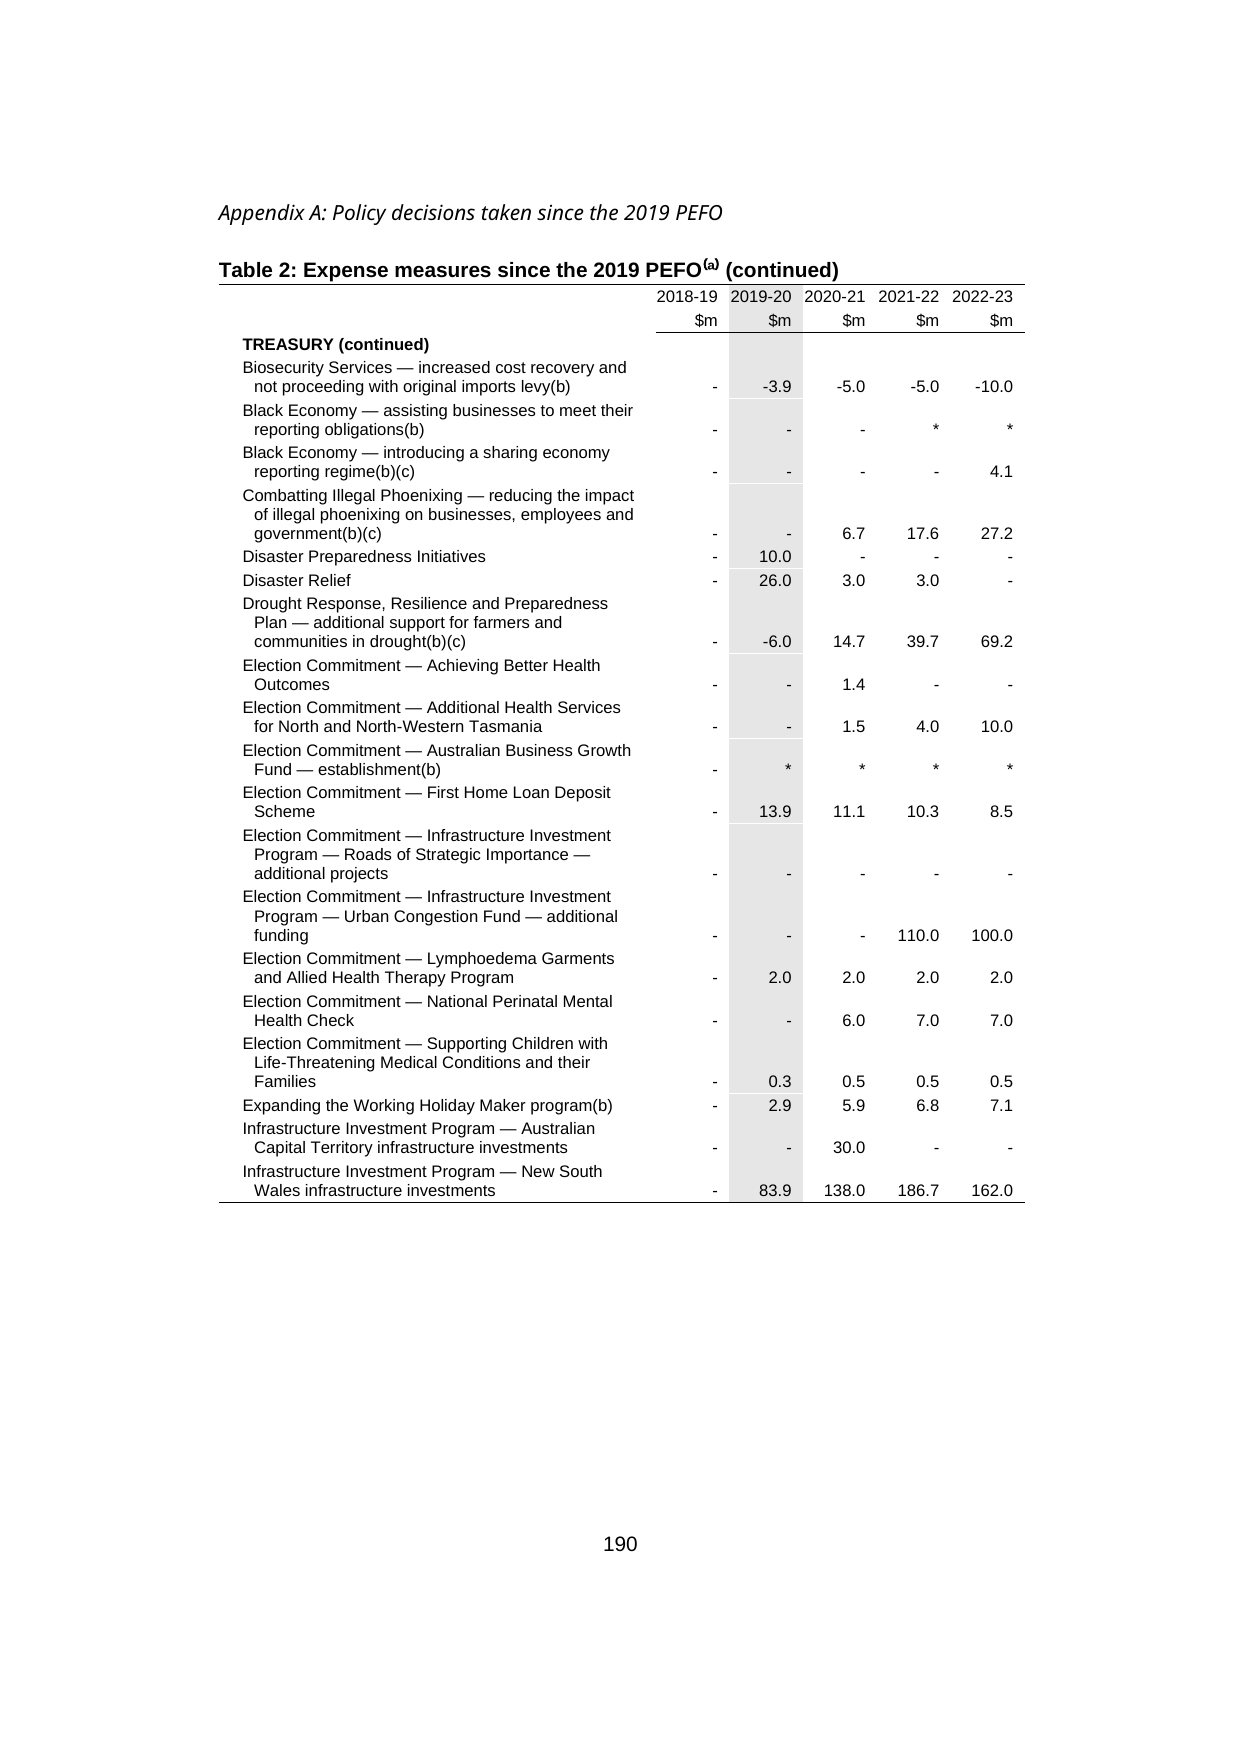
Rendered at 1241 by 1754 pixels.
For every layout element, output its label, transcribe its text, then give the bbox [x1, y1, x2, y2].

subtitle Table 2: Expense measures since the 2019 PEFO⁽ª⁾ (continued) [218, 257, 1022, 282]
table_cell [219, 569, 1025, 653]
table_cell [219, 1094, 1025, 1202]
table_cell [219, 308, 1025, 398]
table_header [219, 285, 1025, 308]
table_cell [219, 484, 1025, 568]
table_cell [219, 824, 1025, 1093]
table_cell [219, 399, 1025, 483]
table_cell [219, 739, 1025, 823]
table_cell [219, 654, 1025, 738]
